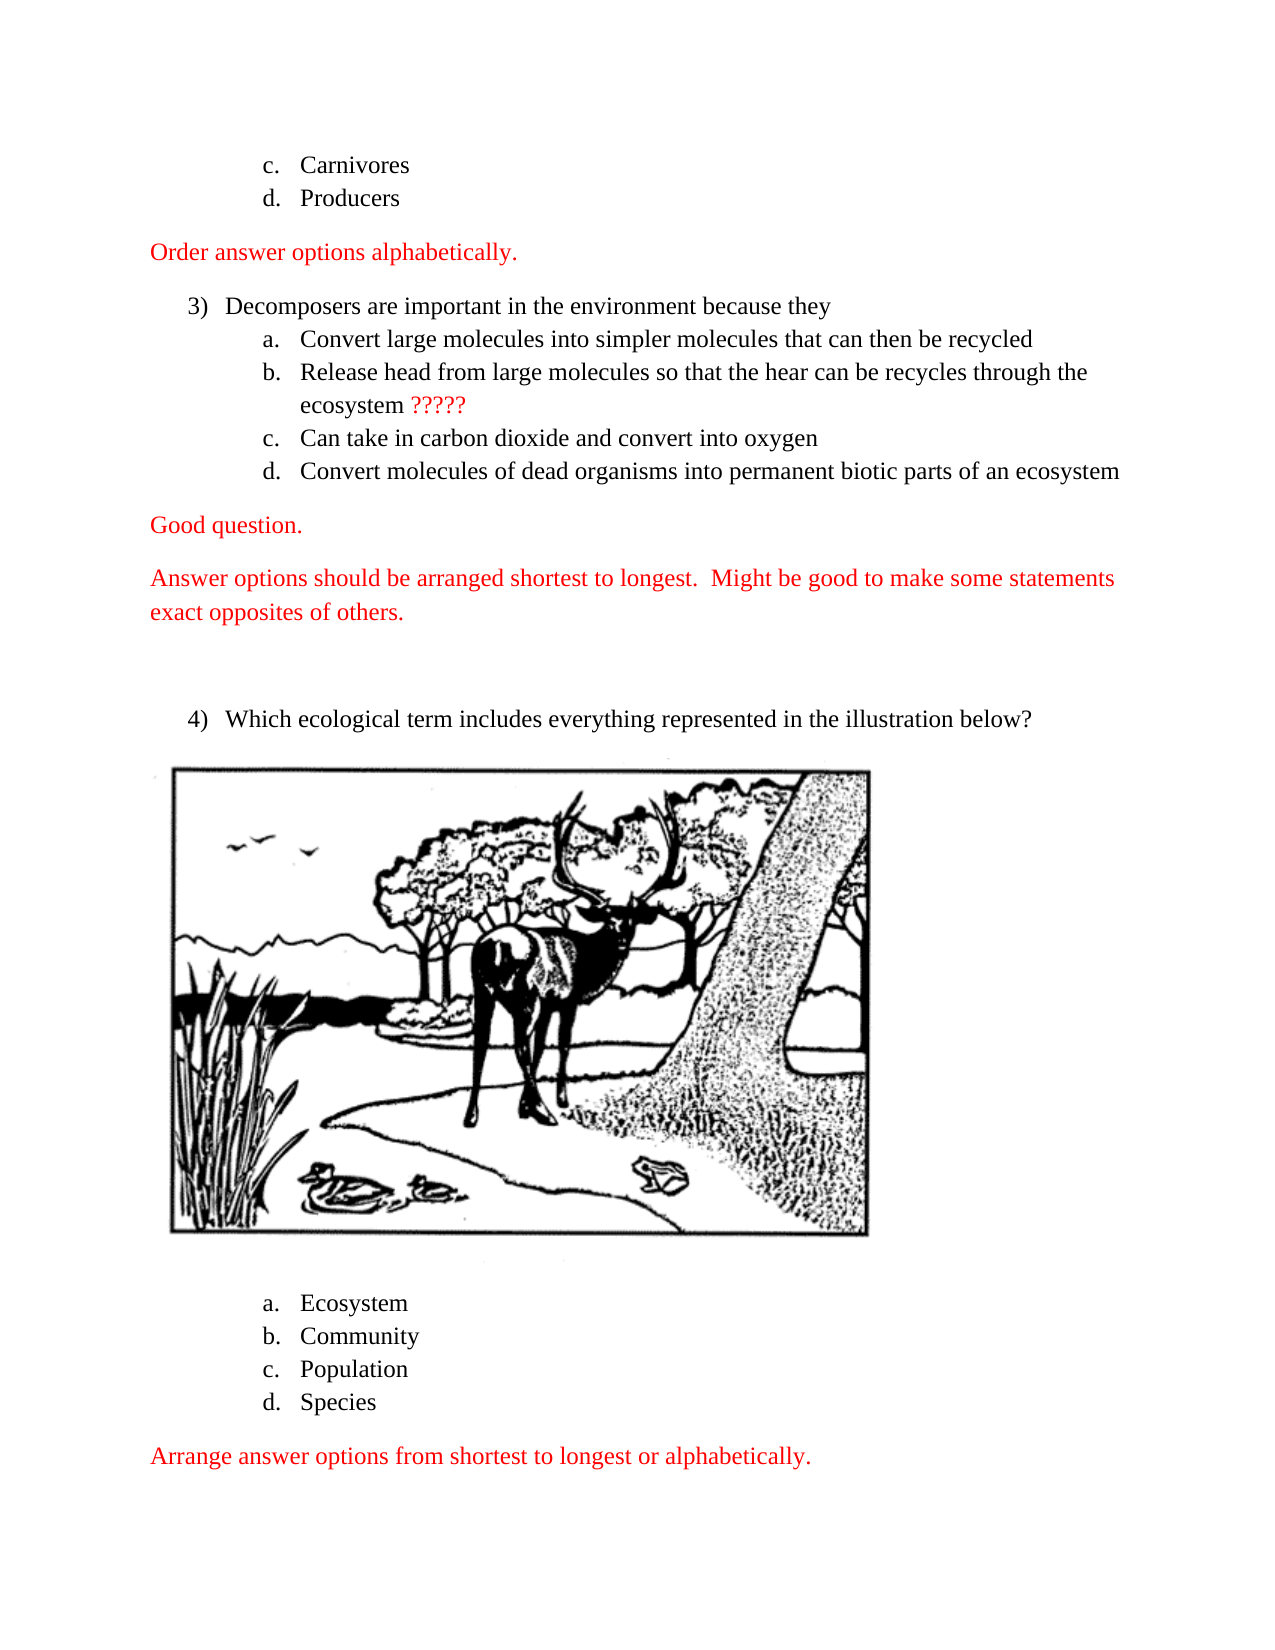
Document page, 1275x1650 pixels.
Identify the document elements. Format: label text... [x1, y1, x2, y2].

list Which ecological term includes everything represented in the illustration below? [187, 704, 1125, 733]
text Good question. [150, 510, 1125, 538]
list Convert molecules of dead organisms into permanent biotic parts of an ecosystem [262, 456, 1125, 484]
list Can take in carbon dioxide and convert into oxygen [262, 423, 1125, 452]
list Carnivores [262, 150, 1125, 179]
list Ecosystem [262, 1288, 1125, 1317]
text Order answer options alphabetically. [150, 237, 1125, 266]
picture [150, 758, 883, 1263]
text Answer options should be arranged shortest to longest. Might be good to make some statements exact opposites of others. [150, 563, 1125, 625]
list Convert large molecules into simpler molecules that can then be recycled [262, 324, 1125, 352]
list Producers [262, 183, 1125, 212]
list Species [262, 1387, 1125, 1416]
text Arrange answer options from shortest to longest or alphabetically. [150, 1441, 1125, 1469]
list Population [262, 1354, 1125, 1383]
list Community [262, 1321, 1125, 1350]
list Release head from large molecules so that the hear can be recycles through the ecosystem ????? [262, 357, 1125, 418]
list Decomposers are important in the environment because they [187, 291, 1125, 319]
